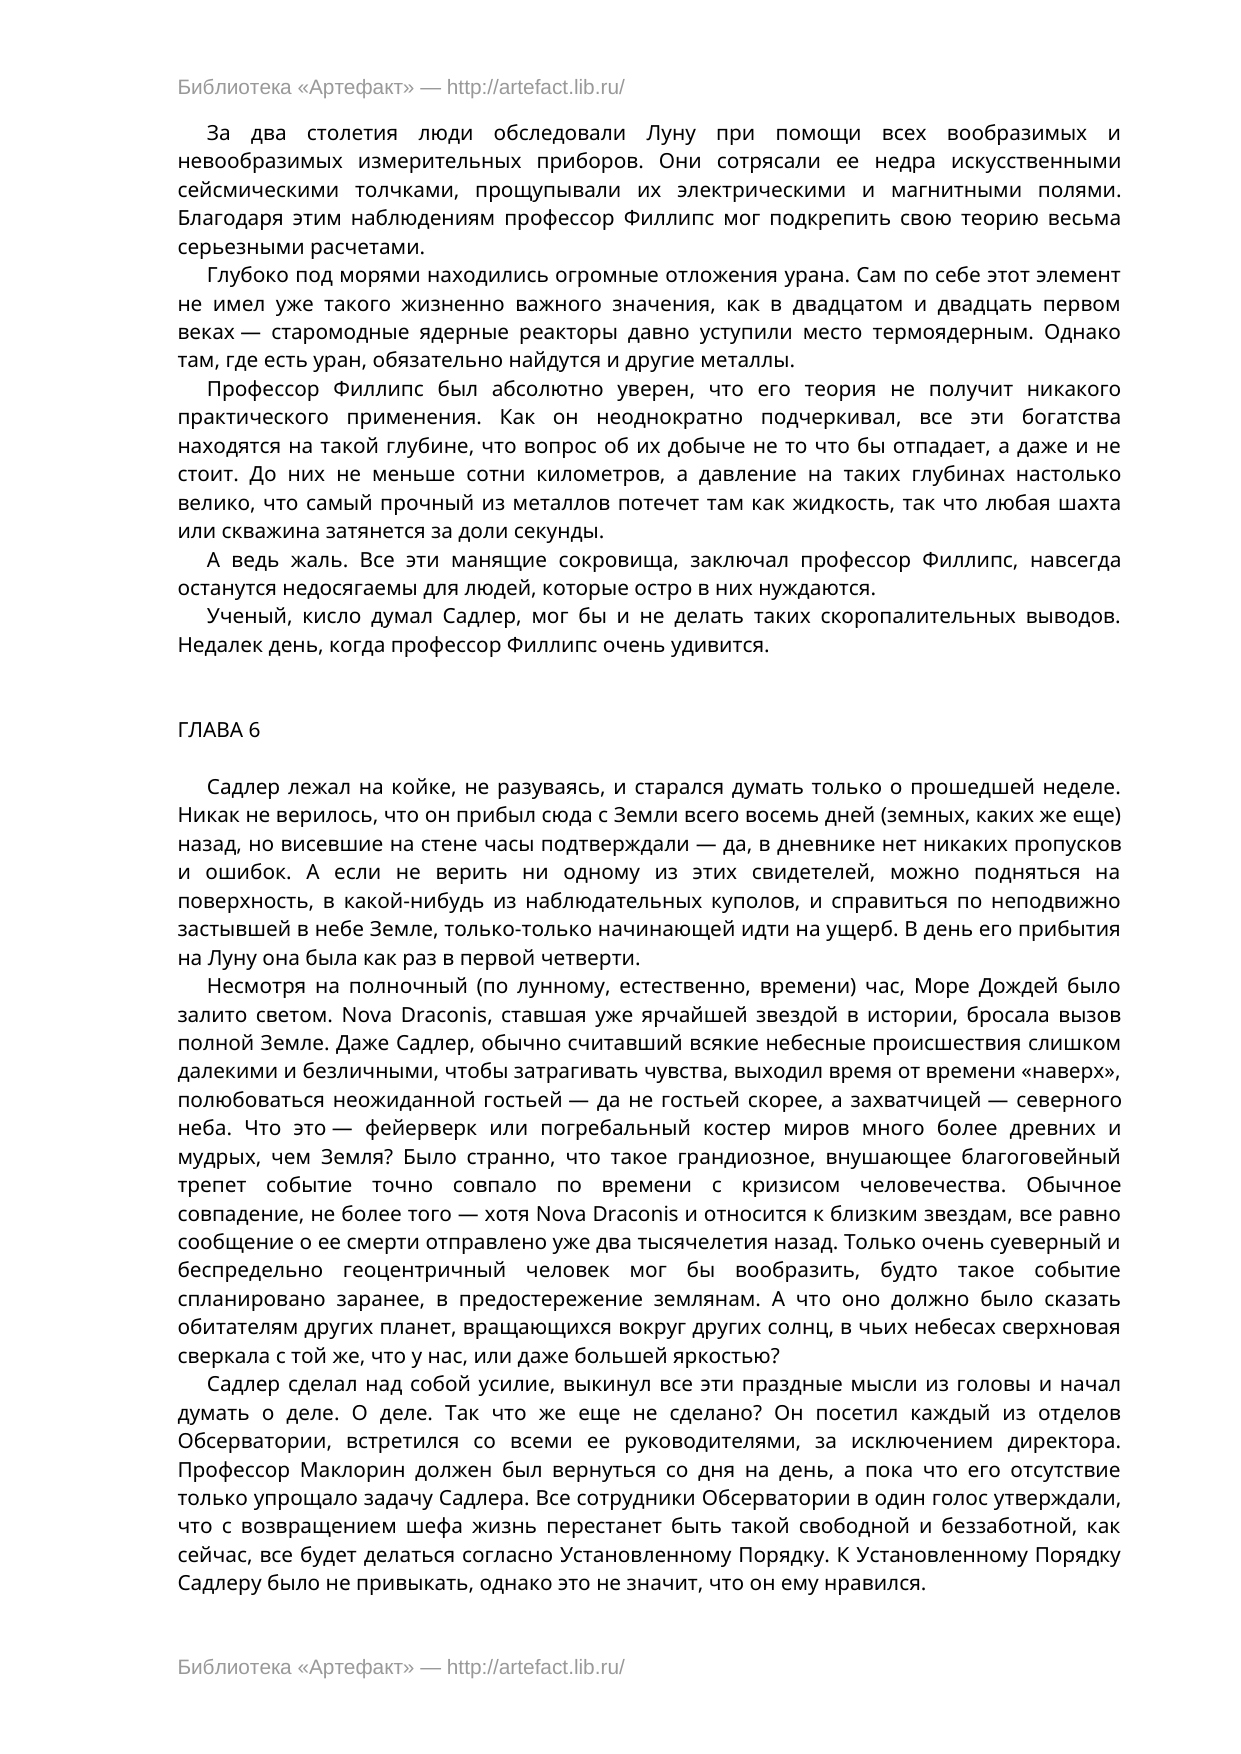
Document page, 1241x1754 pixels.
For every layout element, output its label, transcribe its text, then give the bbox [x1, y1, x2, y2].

text А ведь жаль. Все эти манящие сокровища, заключал профессор Филлипс, навсегда останутся недосягаемы для людей, которые остро в них нуждаются. [177, 545, 1122, 602]
text Глубоко под морями находились огромные отложения урана. Сам по себе этот элемент не имел уже такого жизненно важного значения, как в двадцатом и двадцать первом веках — старомодные ядерные реакторы давно уступили место термоядерным. Однако там, где есть уран, обязательно найдутся и другие металлы. [177, 260, 1122, 374]
text Садлер лежал на койке, не разуваясь, и старался думать только о прошедшей неделе. Никак не верилось, что он прибыл сюда с Земли всего восемь дней (земных, каких же еще) назад, но висевшие на стене часы подтверждали — да, в дневнике нет никаких пропусков и ошибок. А если не верить ни одному из этих свидетелей, можно подняться на поверхность, в какой-нибудь из наблюдательных куполов, и справиться по неподвижно застывшей в небе Земле, только-только начинающей идти на ущерб. В день его прибытия на Луну она была как раз в первой четверти. [177, 772, 1122, 971]
text Ученый, кисло думал Садлер, мог бы и не делать таких скоропалительных выводов. Недалек день, когда профессор Филлипс очень удивится. [177, 602, 1122, 658]
text Садлер сделал над собой усилие, выкинул все эти праздные мысли из головы и начал думать о деле. О деле. Так что же еще не сделано? Он посетил каждый из отделов Обсерватории, встретился со всеми ее руководителями, за исключением директора. Профессор Маклорин должен был вернуться со дня на день, а пока что его отсутствие только упрощало задачу Садлера. Все сотрудники Обсерватории в один голос утверждали, что с возвращением шефа жизнь перестанет быть такой свободной и беззаботной, как сейчас, все будет делаться согласно Установленному Порядку. К Установленному Порядку Садлеру было не привыкать, однако это не значит, что он ему нравился. [177, 1369, 1122, 1597]
text За два столетия люди обследовали Луну при помощи всех вообразимых и невообразимых измерительных приборов. Они сотрясали ее недра искусственными сейсмическими толчками, прощупывали их электрическими и магнитными полями. Благодаря этим наблюдениям профессор Филлипс мог подкрепить свою теорию весьма серьезными расчетами. [177, 118, 1122, 260]
text Несмотря на полночный (по лунному, естественно, времени) час, Море Дождей было залито светом. Nova Draconis, ставшая уже ярчайшей звездой в истории, бросала вызов полной Земле. Даже Садлер, обычно считавший всякие небесные происшествия слишком далекими и безличными, чтобы затрагивать чувства, выходил время от времени «наверх», полюбоваться неожиданной гостьей — да не гостьей скорее, а захватчицей — северного неба. Что это — фейерверк или погребальный костер миров много более древних и мудрых, чем Земля? Было странно, что такое грандиозное, внушающее благоговейный трепет событие точно совпало по времени с кризисом человечества. Обычное совпадение, не более того — хотя Nova Draconis и относится к близким звездам, все равно сообщение о ее смерти отправлено уже два тысячелетия назад. Только очень суеверный и беспредельно геоцентричный человек мог бы вообразить, будто такое событие спланировано заранее, в предостережение землянам. А что оно должно было сказать обитателям других планет, вращающихся вокруг других солнц, в чьих небесах сверхновая сверкала с той же, что у нас, или даже большей яркостью? [177, 971, 1122, 1369]
text Профессор Филлипс был абсолютно уверен, что его теория не получит никакого практического применения. Как он неоднократно подчеркивал, все эти богатства находятся на такой глубине, что вопрос об их добыче не то что бы отпадает, а даже и не стоит. До них не меньше сотни километров, а давление на таких глубинах настолько велико, что самый прочный из металлов потечет там как жидкость, так что любая шахта или скважина затянется за доли секунды. [177, 374, 1122, 545]
text ГЛАВА 6 [177, 715, 1122, 744]
